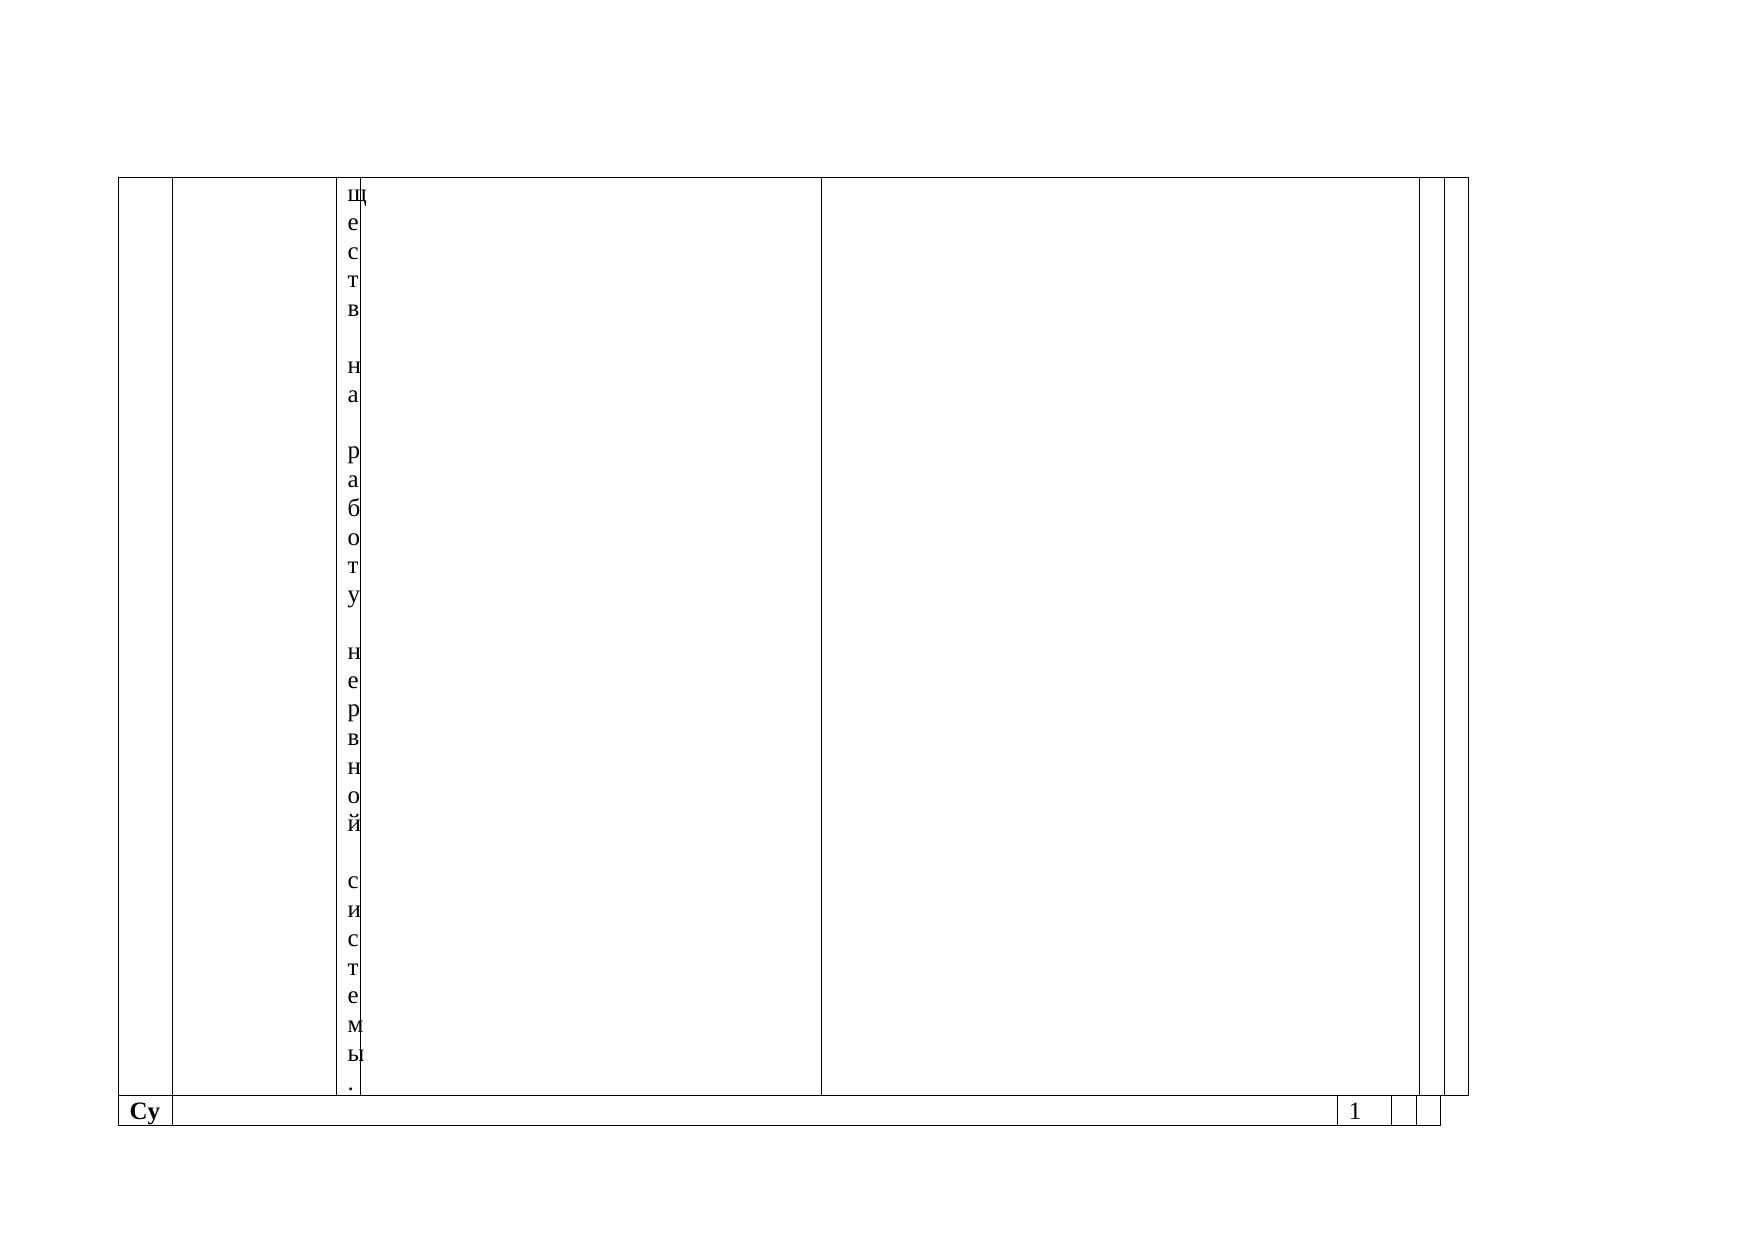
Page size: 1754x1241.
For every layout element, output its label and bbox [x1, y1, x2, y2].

table_cell [173, 178, 336, 1095]
table_cell [1420, 178, 1444, 1095]
table_cell [1338, 1096, 1391, 1125]
table_cell [822, 178, 1419, 1095]
table_cell [337, 178, 360, 1095]
table_cell [361, 178, 821, 1095]
table_cell [119, 178, 172, 1095]
table_cell [119, 1096, 172, 1125]
table_cell [1417, 1096, 1440, 1125]
table_cell [173, 1096, 1337, 1125]
table_cell [1392, 1096, 1416, 1125]
table_cell [1445, 178, 1468, 1095]
